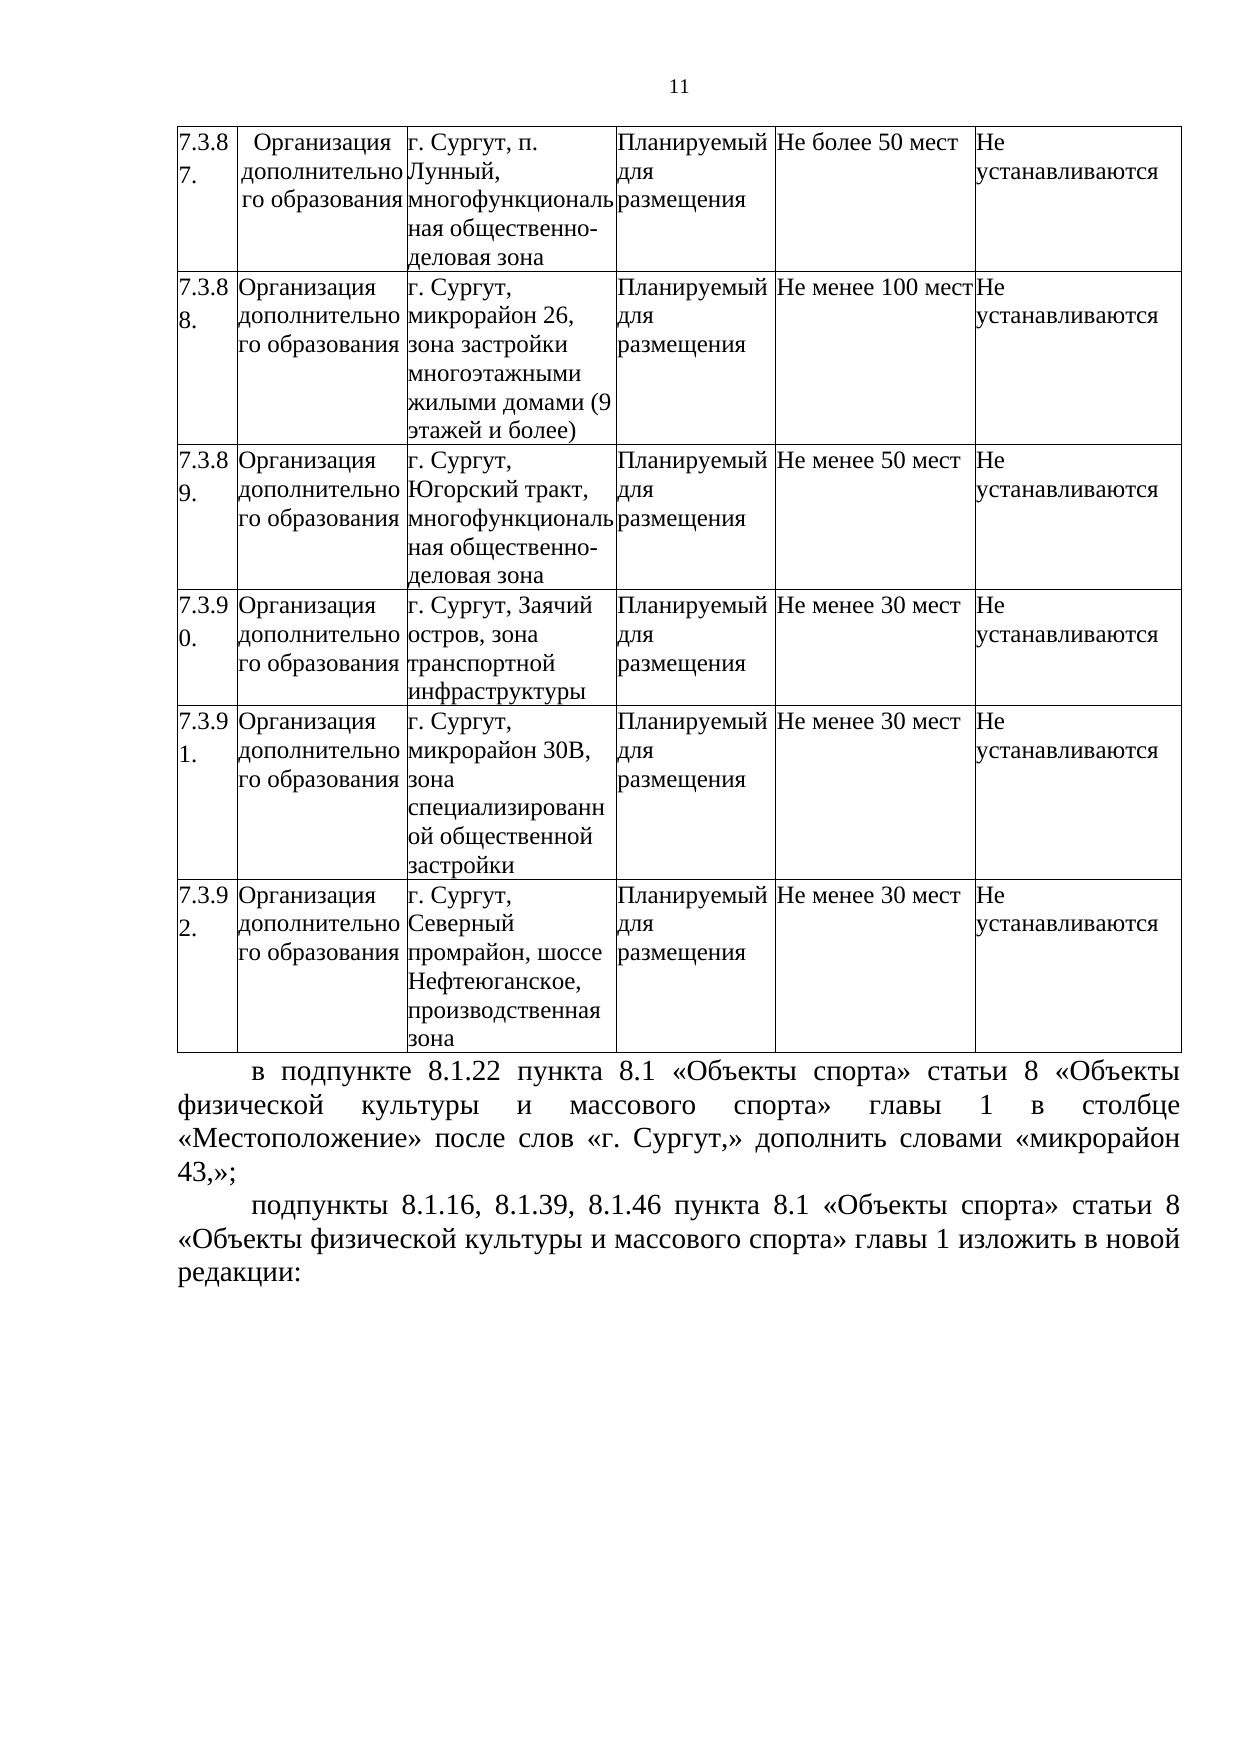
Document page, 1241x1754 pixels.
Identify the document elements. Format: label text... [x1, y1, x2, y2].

table_cell 7.3.90. [178, 590, 237, 705]
table_cell Организация дополнительного образования [238, 272, 407, 444]
table_cell г. Сургут, микрорайон 26, зона застройки многоэтажными жилыми домами (9 этажей и более) [408, 272, 616, 444]
text подпункты 8.1.16, 8.1.39, 8.1.46 пункта 8.1 «Объекты спорта» статьи 8 «Объекты физической культуры и массового спорта» главы 1 изложить в новой редакции: [177, 1187, 1181, 1288]
table_cell Не устанавливаются [976, 880, 1181, 1052]
table_cell Планируемый для размещения [617, 590, 775, 705]
table_header Не устанавливаются [976, 127, 1181, 271]
table_cell Организация дополнительного образования [238, 590, 407, 705]
table_header 7.3.87. [178, 127, 237, 271]
table_cell Не менее 30 мест [776, 590, 975, 705]
table_cell Планируемый для размещения [617, 272, 775, 444]
table_cell Не менее 30 мест [776, 706, 975, 879]
table_cell г. Сургут, Югорский тракт, многофункциональная общественно-деловая зона [408, 445, 616, 589]
table_cell Планируемый для размещения [617, 706, 775, 879]
table_cell Не устанавливаются [976, 706, 1181, 879]
table_cell г. Сургут, Северный промрайон, шоссе Нефтеюганское, производственная зона [408, 880, 616, 1052]
table_cell 7.3.89. [178, 445, 237, 589]
table_header г. Сургут, п. Лунный, многофункциональная общественно-деловая зона [408, 127, 616, 271]
table_cell Не устанавливаются [976, 445, 1181, 589]
table_cell Организация дополнительного образования [238, 445, 407, 589]
table_cell Не менее 50 мест [776, 445, 975, 589]
table_cell Планируемый для размещения [617, 880, 775, 1052]
table_cell Планируемый для размещения [617, 445, 775, 589]
table_cell 7.3.91. [178, 706, 237, 879]
table_cell Не менее 100 мест [776, 272, 975, 444]
table_header Не более 50 мест [776, 127, 975, 271]
table_cell 7.3.88. [178, 272, 237, 444]
table_cell Не устанавливаются [976, 590, 1181, 705]
table_cell 7.3.92. [178, 880, 237, 1052]
table_cell г. Сургут, Заячий остров, зона транспортной инфраструктуры [408, 590, 616, 705]
table_cell г. Сургут, микрорайон 30В, зона специализированной общественной застройки [408, 706, 616, 879]
text в подпункте 8.1.22 пункта 8.1 «Объекты спорта» статьи 8 «Объекты физической культуры и массового спорта» главы 1 в столбце «Местоположение» после слов «г. Сургут,» дополнить словами «микрорайон 43,»; [177, 1053, 1181, 1187]
table_cell Организация дополнительного образования [238, 880, 407, 1052]
table_cell Не устанавливаются [976, 272, 1181, 444]
table_header Планируемый для размещения [617, 127, 775, 271]
table_cell Организация дополнительного образования [238, 706, 407, 879]
table_cell Не менее 30 мест [776, 880, 975, 1052]
table_header Организация дополнительного образования [238, 127, 407, 271]
